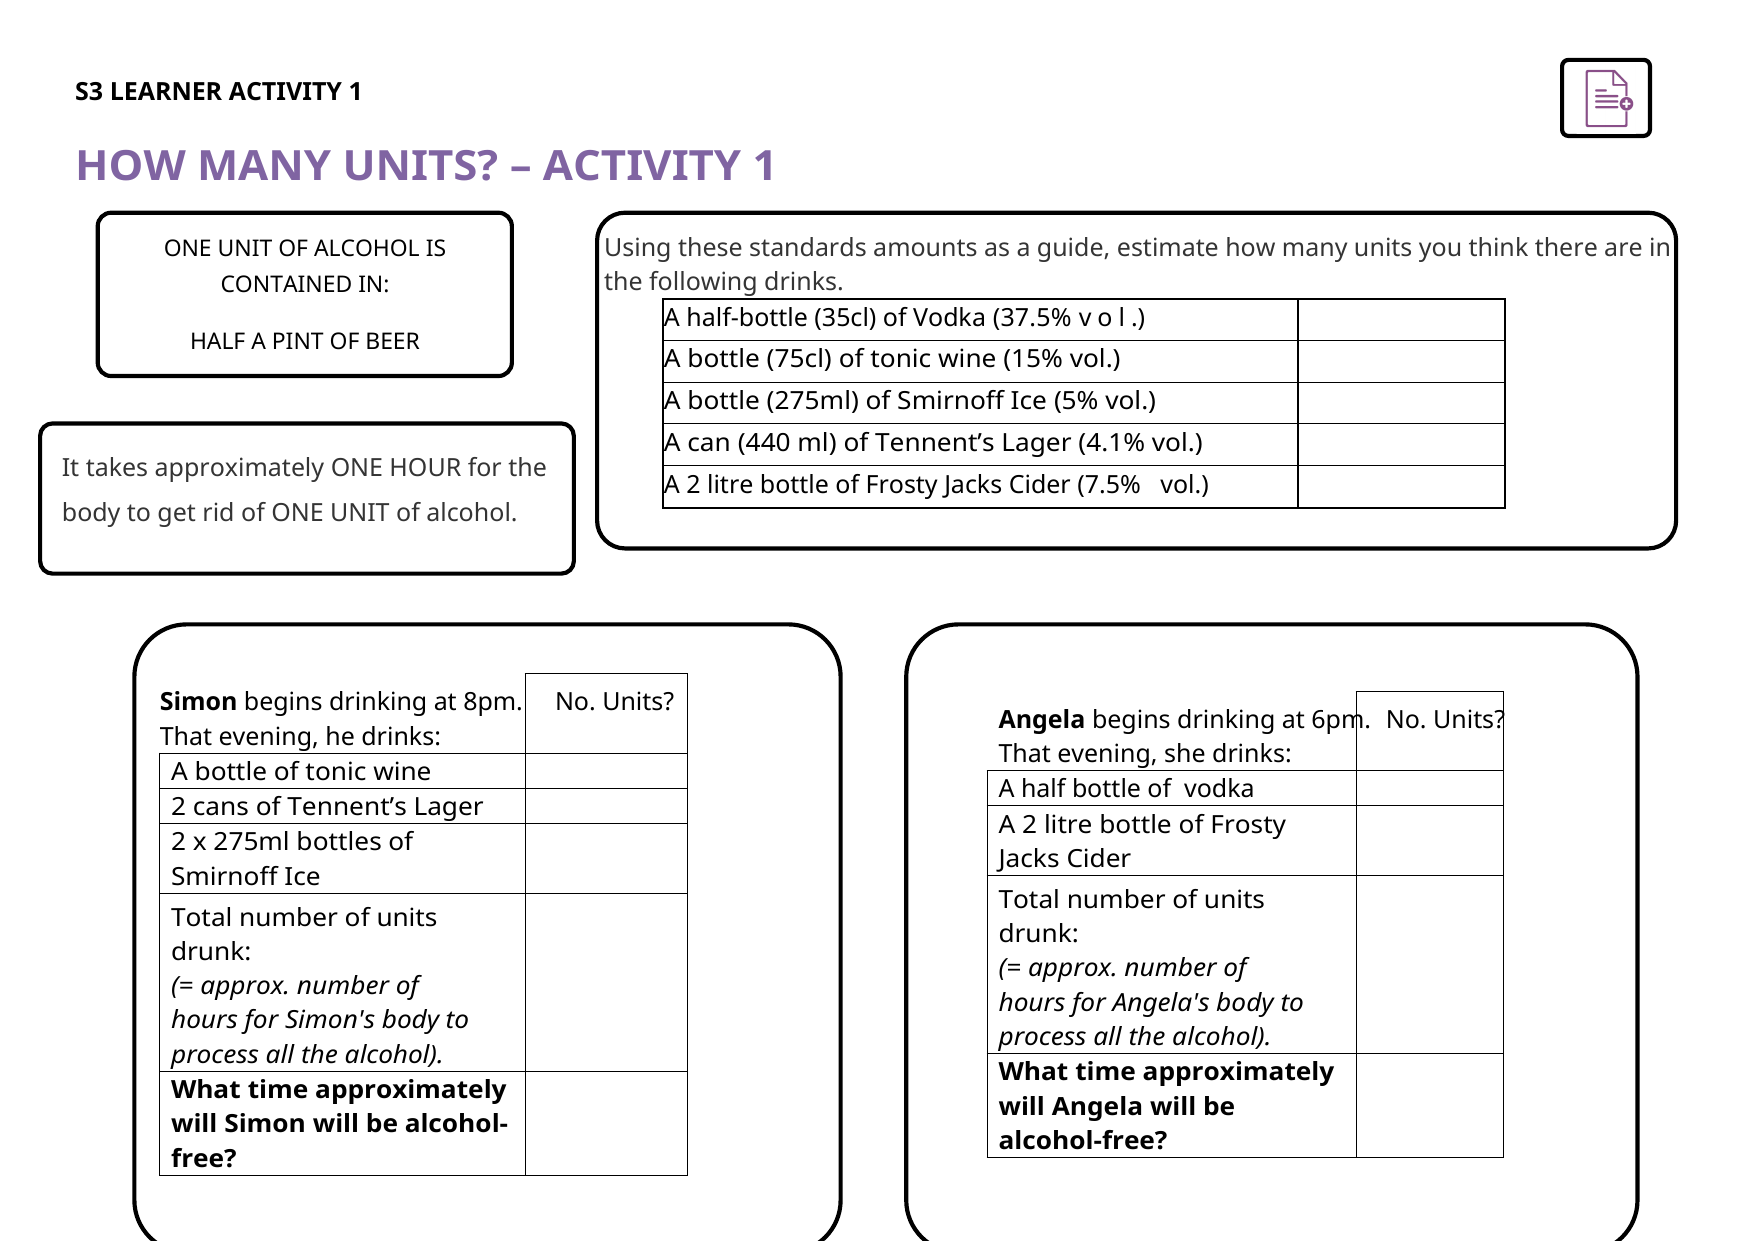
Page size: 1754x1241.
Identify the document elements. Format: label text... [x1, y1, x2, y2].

picture [1576, 64, 1636, 134]
text HOW MANY UNITS? – ACTIVITY 1 [75, 136, 1679, 193]
